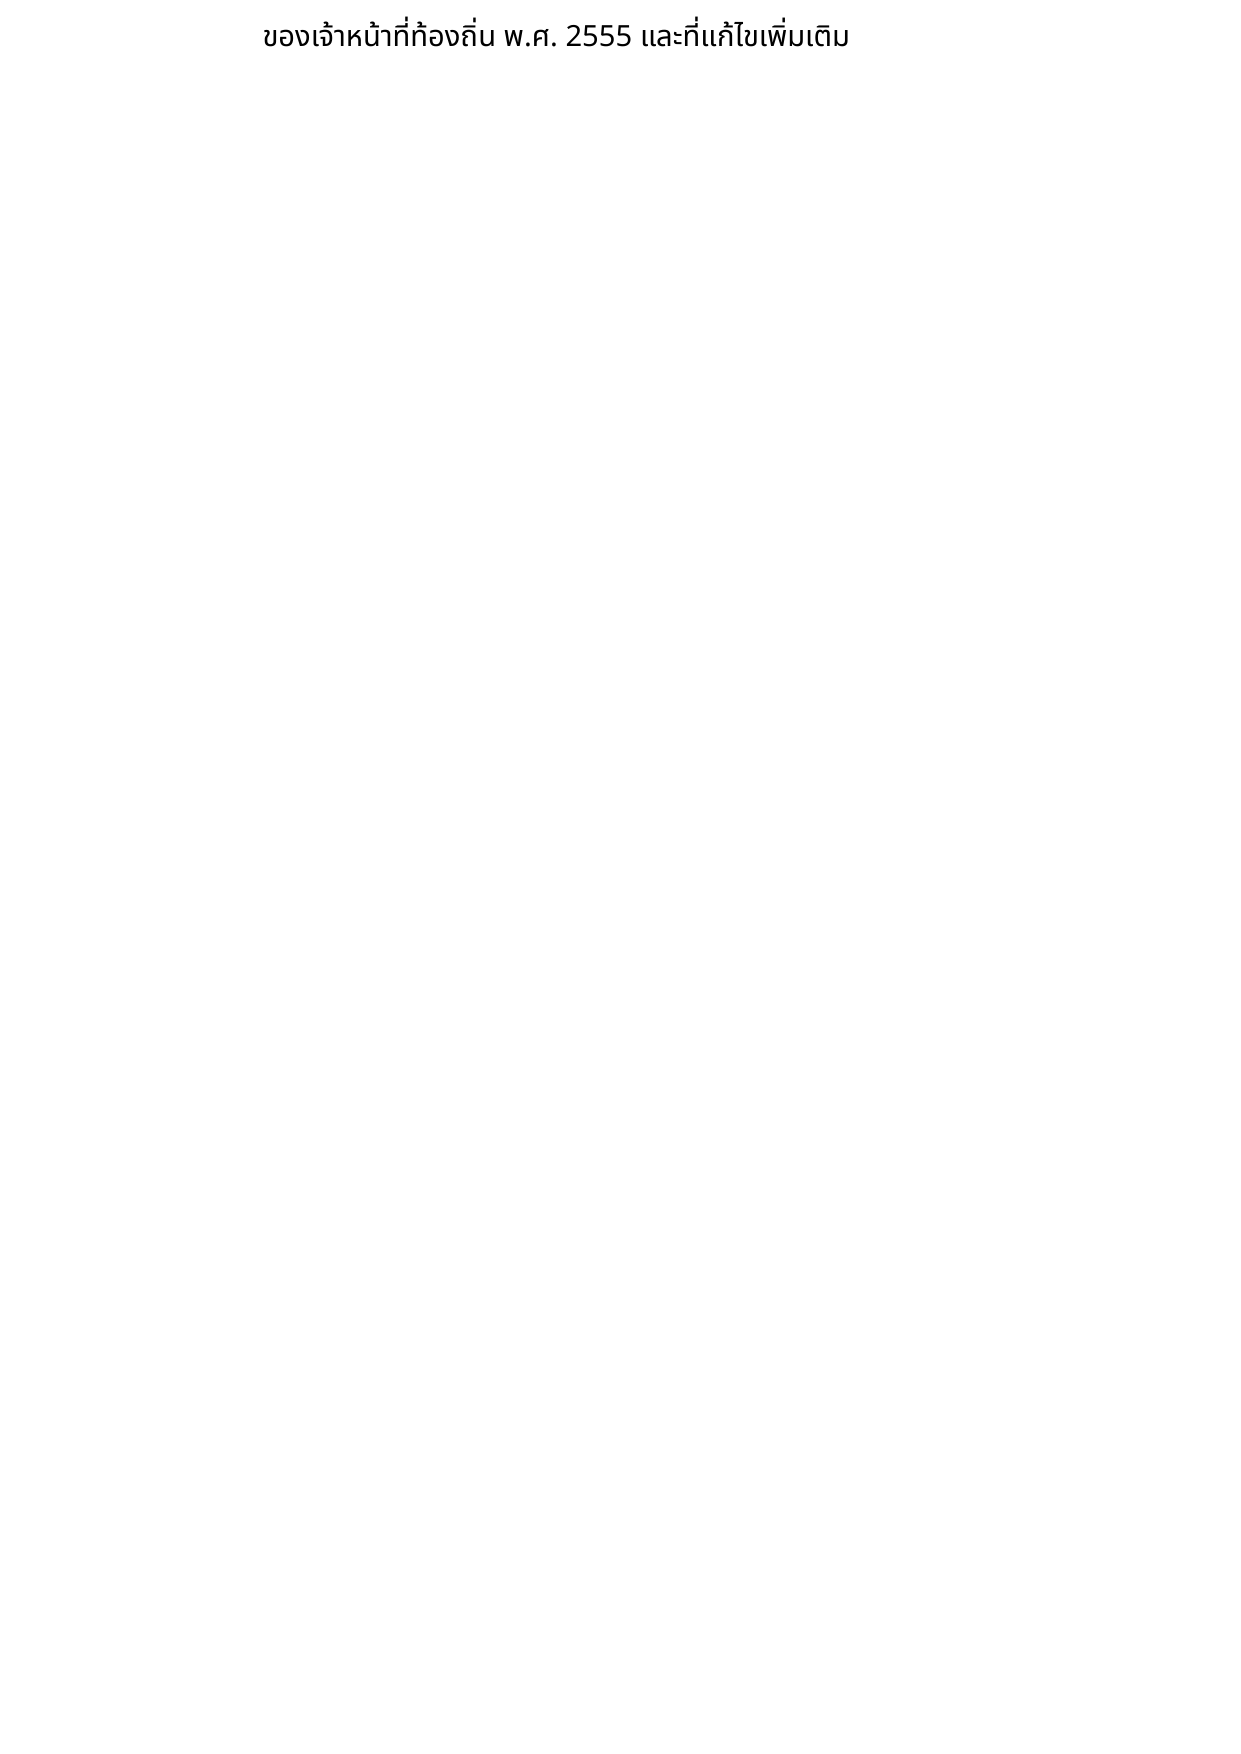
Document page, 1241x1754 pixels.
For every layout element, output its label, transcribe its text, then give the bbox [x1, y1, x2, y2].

text ของเจ้าหน้าที่ท้องถิ่น พ.ศ. 2555 และที่แก้ไขเพิ่มเติม [118, 15, 1137, 59]
